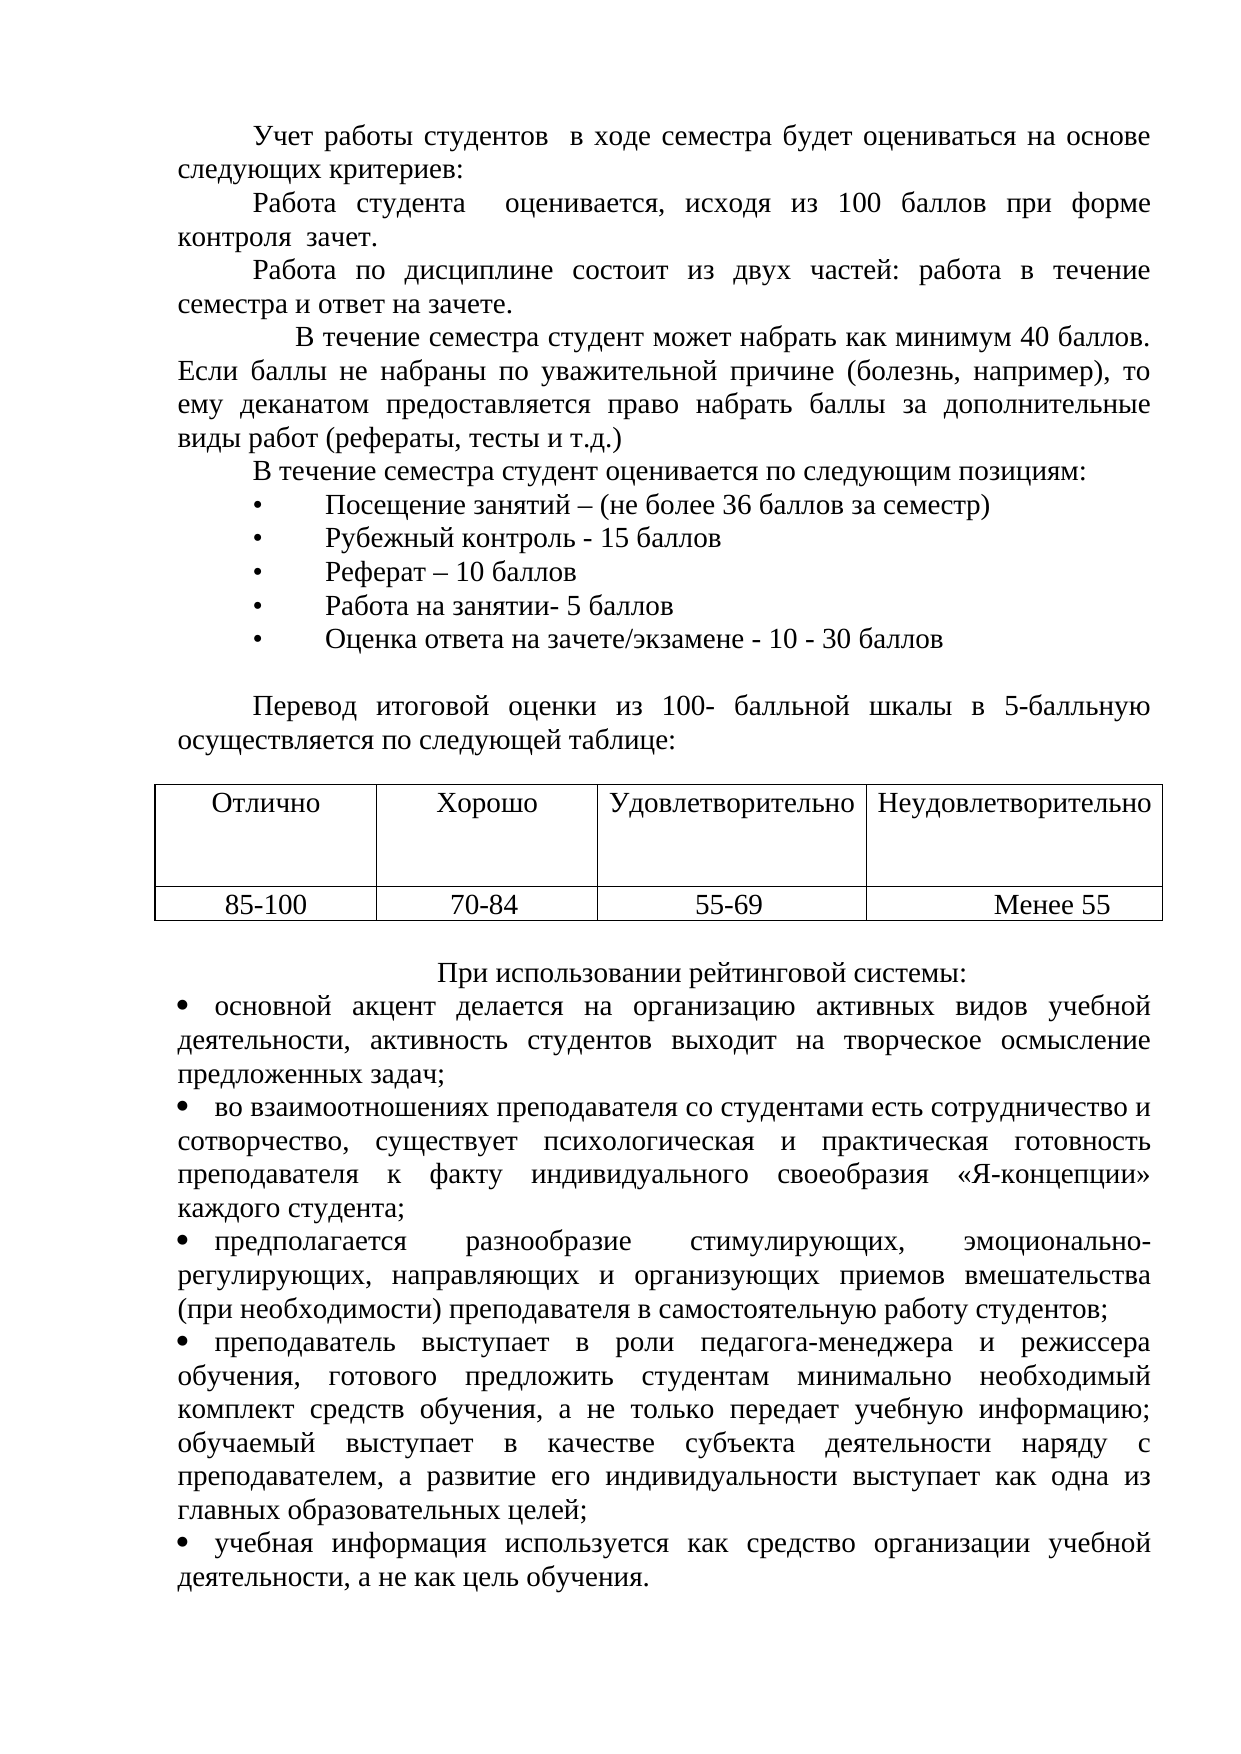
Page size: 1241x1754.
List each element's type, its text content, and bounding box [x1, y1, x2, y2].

text В течение семестра студент оценивается по следующим позициям: [177, 453, 1152, 487]
text Перевод итоговой оценки из 100- балльной шкалы в 5-балльную осуществляется по следующей таблице: [177, 688, 1152, 755]
text Работа по дисциплине состоит из двух частей: работа в течение семестра и ответ на зачете. [177, 252, 1152, 319]
list преподаватель выступает в роли педагога-менеджера и режиссера обучения, готового предложить студентам минимально необходимый комплект средств обучения, а не только передает учебную информацию; обучаемый выступает в качестве субъекта деятельности наряду с преподавателем, а развитие его индивидуальности выступает как одна из главных образовательных целей; [177, 1324, 1152, 1526]
text В течение семестра студент может набрать как минимум 40 баллов. Если баллы не набраны по уважительной причине (болезнь, например), то ему деканатом предоставляется право набрать баллы за дополнительные виды работ (рефераты, тесты и т.д.) [177, 319, 1152, 453]
text При использовании рейтинговой системы: [177, 955, 1152, 988]
table_header Отлично Отлично [156, 785, 376, 886]
text • Посещение занятий – (не более 36 баллов за семестр) [177, 487, 1152, 521]
text Работа студента оценивается, исходя из 100 баллов при форме контроля зачет. [177, 185, 1152, 252]
list предполагается разнообразие стимулирующих, эмоционально-регулирующих, направляющих и организующих приемов вмешательства (при необходимости) преподавателя в самостоятельную работу студентов; [177, 1223, 1152, 1324]
text Учет работы студентов в ходе семестра будет оцениваться на основе следующих критериев: [177, 118, 1152, 185]
table_cell 85-100 85-100 [156, 887, 376, 920]
table_header НеудовлетворительноНеудовлетворительно [867, 785, 1162, 886]
text • Рубежный контроль - 15 баллов [177, 521, 1152, 554]
table_cell 55-69 52-69 [598, 887, 866, 920]
table_header Хорошо Хорошо [377, 785, 597, 886]
text • Работа на занятии- 5 баллов [177, 588, 1152, 621]
table_header Удовлетворительно Удовлетворительно [598, 785, 866, 886]
table_cell 70-84 70-84 [377, 887, 597, 920]
list основной акцент делается на организацию активных видов учебной деятельности, активность студентов выходит на творческое осмысление предложенных задач; [177, 988, 1152, 1089]
list во взаимоотношениях преподавателя со студентами есть сотрудничество и сотворчество, существует психологическая и практическая готовность преподавателя к факту индивидуального своеобразия «Я-концепции» каждого студента; [177, 1089, 1152, 1223]
text • Оценка ответа на зачете/экзамене - 10 - 30 баллов [177, 621, 1152, 655]
table_cell Менее 55 51 и менее [867, 887, 1162, 920]
text • Реферат – 10 баллов [177, 554, 1152, 588]
list учебная информация используется как средство организации учебной деятельности, а не как цель обучения. [177, 1526, 1152, 1593]
